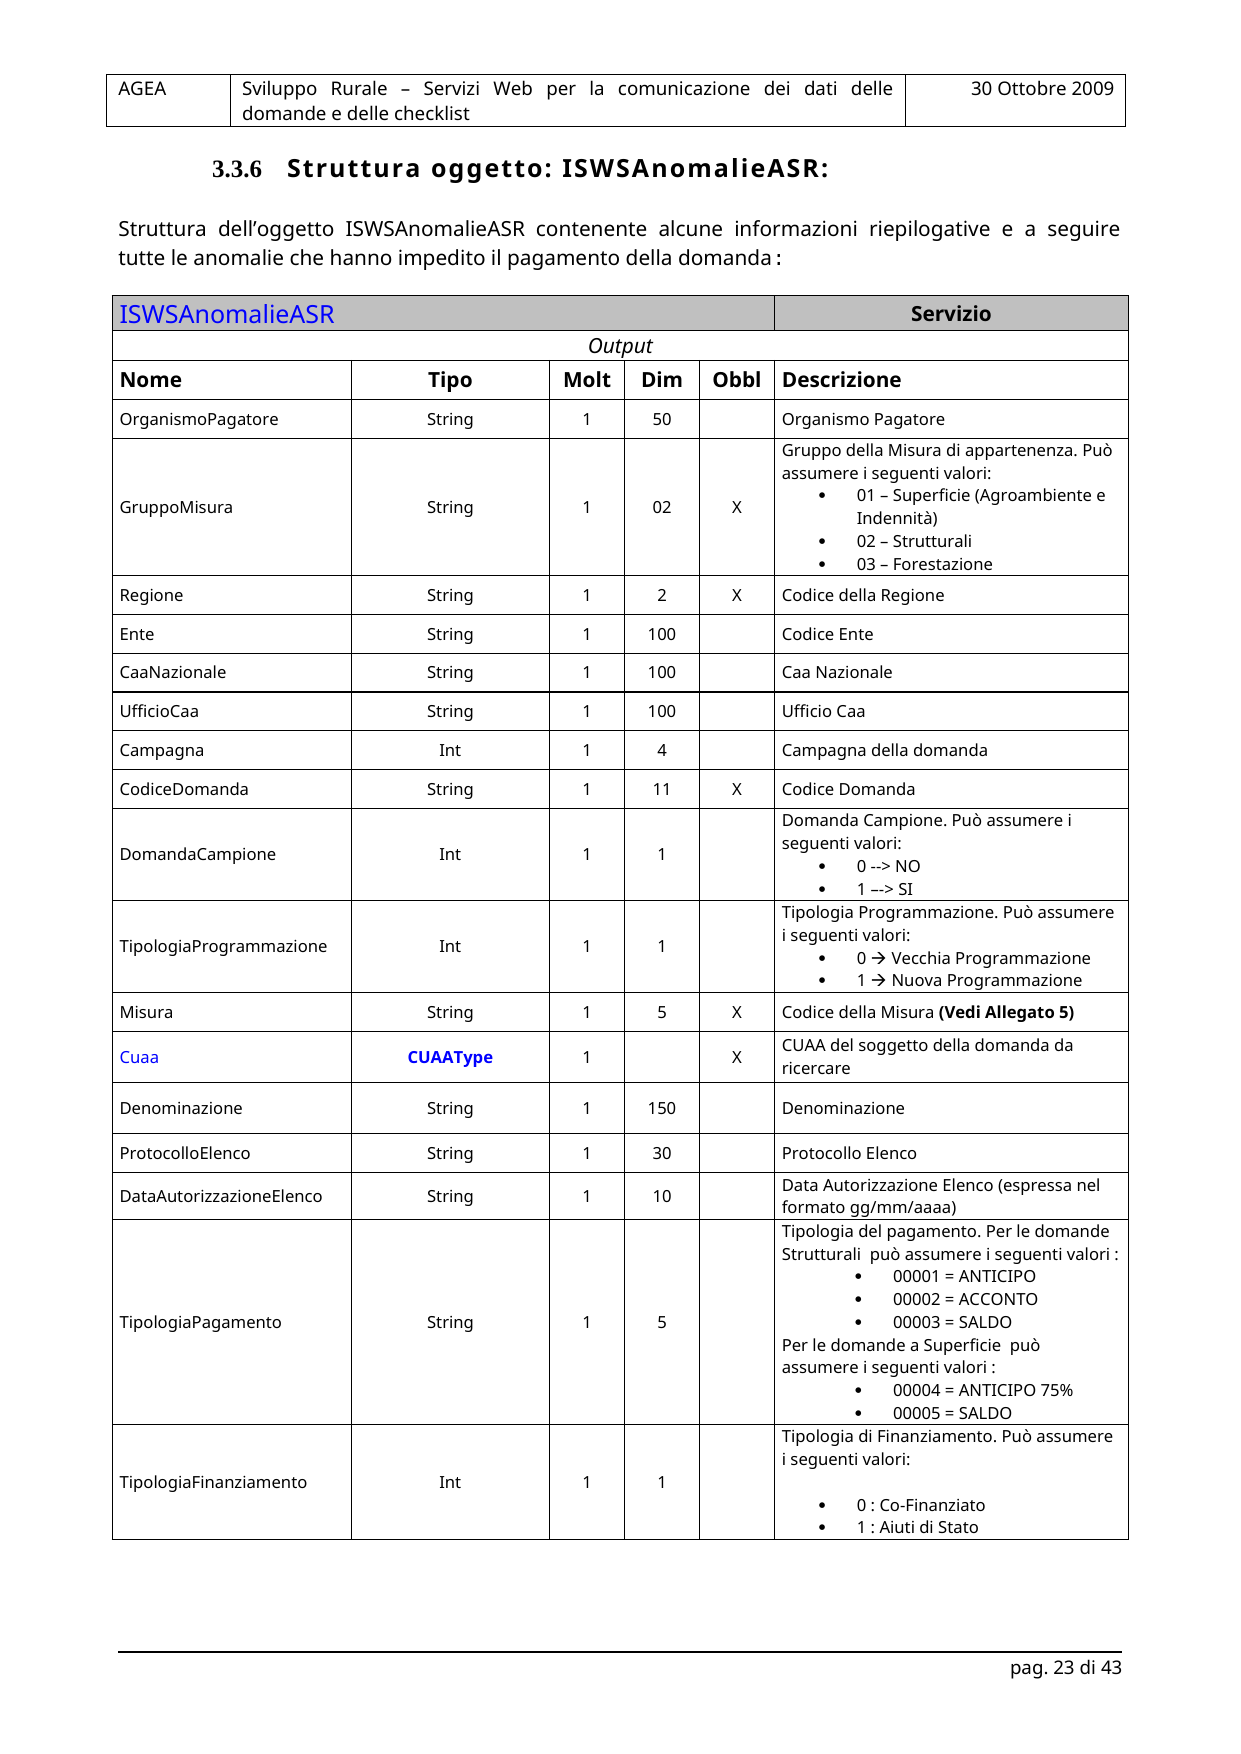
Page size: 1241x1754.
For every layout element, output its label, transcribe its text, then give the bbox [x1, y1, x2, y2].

table_cell 1 [625, 809, 699, 900]
table_cell [700, 1173, 774, 1218]
table_cell 1 [625, 1425, 699, 1538]
text Struttura dell’oggetto ISWSAnomalieASR contenente alcune informazioni riepilogative e a seguire tutte le anomalie che hanno impedito il pagamento della domanda: [118, 191, 1122, 272]
table_cell TipologiaFinanziamento [113, 1425, 351, 1538]
table_cell Misura [113, 993, 351, 1031]
table_cell 1 [550, 1134, 624, 1172]
table_cell ProtocolloElenco [113, 1134, 351, 1172]
table_cell Int [352, 809, 549, 900]
table_cell String [352, 615, 549, 652]
table_cell 1 [550, 400, 624, 437]
table_cell [700, 901, 774, 992]
table_cell Denominazione [775, 1083, 1128, 1133]
table_cell Int [352, 731, 549, 769]
table_cell TipologiaProgrammazione [113, 901, 351, 992]
table_cell [700, 693, 774, 730]
table_cell 02 [625, 439, 699, 575]
table_cell 5 [625, 1220, 699, 1424]
table_cell Data Autorizzazione Elenco (espressa nel formato gg/mm/aaaa) [775, 1173, 1128, 1218]
table_cell Caa Nazionale [775, 654, 1128, 691]
table_cell Int [352, 901, 549, 992]
table_cell String [352, 993, 549, 1031]
table_cell Obbl [700, 361, 774, 399]
table_cell String [352, 1083, 549, 1133]
table_cell CUAA del soggetto della domanda da ricercare [775, 1032, 1128, 1082]
table_cell 11 [625, 770, 699, 808]
table_cell 1 [550, 615, 624, 652]
table_cell Codice Domanda [775, 770, 1128, 808]
table_cell CaaNazionale [113, 654, 351, 691]
table_cell Tipologia di Finanziamento. Può assumere i seguenti valori: 0 : Co-Finanziato 1 : Aiuti di Stato [775, 1425, 1128, 1538]
table_cell 1 [550, 693, 624, 730]
table_cell Protocollo Elenco [775, 1134, 1128, 1172]
table_cell Int [352, 1425, 549, 1538]
table_cell 100 [625, 654, 699, 691]
table_cell 100 [625, 693, 699, 730]
table_cell String [352, 1134, 549, 1172]
table_cell 1 [550, 901, 624, 992]
table_cell [700, 731, 774, 769]
table_cell Organismo Pagatore [775, 400, 1128, 437]
table_cell Molt [550, 361, 624, 399]
table_cell OrganismoPagatore [113, 400, 351, 437]
table_cell 1 [550, 1220, 624, 1424]
table_cell UfficioCaa [113, 693, 351, 730]
table_cell TipologiaPagamento [113, 1220, 351, 1424]
table_cell X [700, 770, 774, 808]
table_cell String [352, 1173, 549, 1218]
table_cell 150 [625, 1083, 699, 1133]
table_cell Denominazione [113, 1083, 351, 1133]
table_cell CUAAType [352, 1032, 549, 1082]
table_cell Ufficio Caa [775, 693, 1128, 730]
table_cell [700, 654, 774, 691]
table_cell X [700, 993, 774, 1031]
table_cell 1 [550, 731, 624, 769]
table_cell 1 [550, 993, 624, 1031]
table_cell Codice Ente [775, 615, 1128, 652]
table_cell [625, 1032, 699, 1082]
table_cell 1 [550, 770, 624, 808]
table_cell [700, 400, 774, 437]
table_cell Codice della Regione [775, 576, 1128, 614]
table_cell [700, 1083, 774, 1133]
table_cell String [352, 400, 549, 437]
table_cell 5 [625, 993, 699, 1031]
table_cell GruppoMisura [113, 439, 351, 575]
table_cell Tipologia del pagamento. Per le domande Strutturali può assumere i seguenti valori : 00001 = ANTICIPO 00002 = ACCONTO 00003 = SALDO Per le domande a Superficie può assumere i seguenti valori : 00004 = ANTICIPO 75% 00005 = SALDO [775, 1220, 1128, 1424]
table_cell DataAutorizzazioneElenco [113, 1173, 351, 1218]
table_cell Tipologia Programmazione. Può assumere i seguenti valori: 0 Vecchia Programmazione 1 Nuova Programmazione [775, 901, 1128, 992]
table_cell String [352, 576, 549, 614]
table_cell X [700, 576, 774, 614]
table_cell String [352, 693, 549, 730]
table_cell [700, 1425, 774, 1538]
table_cell [700, 809, 774, 900]
table_header Servizio [775, 296, 1128, 330]
table_cell String [352, 1220, 549, 1424]
table_cell X [700, 439, 774, 575]
table_cell Domanda Campione. Può assumere i seguenti valori: 0 --> NO 1 –-> SI [775, 809, 1128, 900]
table_cell 2 [625, 576, 699, 614]
table_cell [700, 1134, 774, 1172]
table_cell 1 [550, 1083, 624, 1133]
table_cell Tipo [352, 361, 549, 399]
table_cell String [352, 654, 549, 691]
table_cell Regione [113, 576, 351, 614]
table_cell [700, 615, 774, 652]
table_cell 1 [550, 1173, 624, 1218]
table_cell String [352, 439, 549, 575]
table_cell 100 [625, 615, 699, 652]
table_cell 1 [550, 809, 624, 900]
table_header ISWSAnomalieASR [113, 296, 774, 330]
table_cell Gruppo della Misura di appartenenza. Può assumere i seguenti valori: 01 – Superficie (Agroambiente e Indennità) 02 – Strutturali 03 – Forestazione [775, 439, 1128, 575]
table_cell 1 [550, 654, 624, 691]
table_cell [700, 1220, 774, 1424]
table_cell Campagna della domanda [775, 731, 1128, 769]
table_cell 1 [550, 439, 624, 575]
table_cell Campagna [113, 731, 351, 769]
table_cell Output [113, 331, 1128, 360]
table_cell 1 [550, 576, 624, 614]
table_cell 1 [550, 1425, 624, 1538]
table_cell Cuaa [113, 1032, 351, 1082]
table_cell 30 [625, 1134, 699, 1172]
table_cell 50 [625, 400, 699, 437]
table_cell Codice della Misura (Vedi Allegato 5) [775, 993, 1128, 1031]
table_cell 4 [625, 731, 699, 769]
subtitle Struttura oggetto: ISWSAnomalieASR: [212, 151, 1122, 185]
table_cell 1 [550, 1032, 624, 1082]
table_cell Dim [625, 361, 699, 399]
table_cell Descrizione [775, 361, 1128, 399]
table_cell String [352, 770, 549, 808]
table_cell Nome [113, 361, 351, 399]
table_cell Ente [113, 615, 351, 652]
table_cell X [700, 1032, 774, 1082]
table_cell DomandaCampione [113, 809, 351, 900]
table_cell 1 [625, 901, 699, 992]
table_cell 10 [625, 1173, 699, 1218]
table_cell CodiceDomanda [113, 770, 351, 808]
